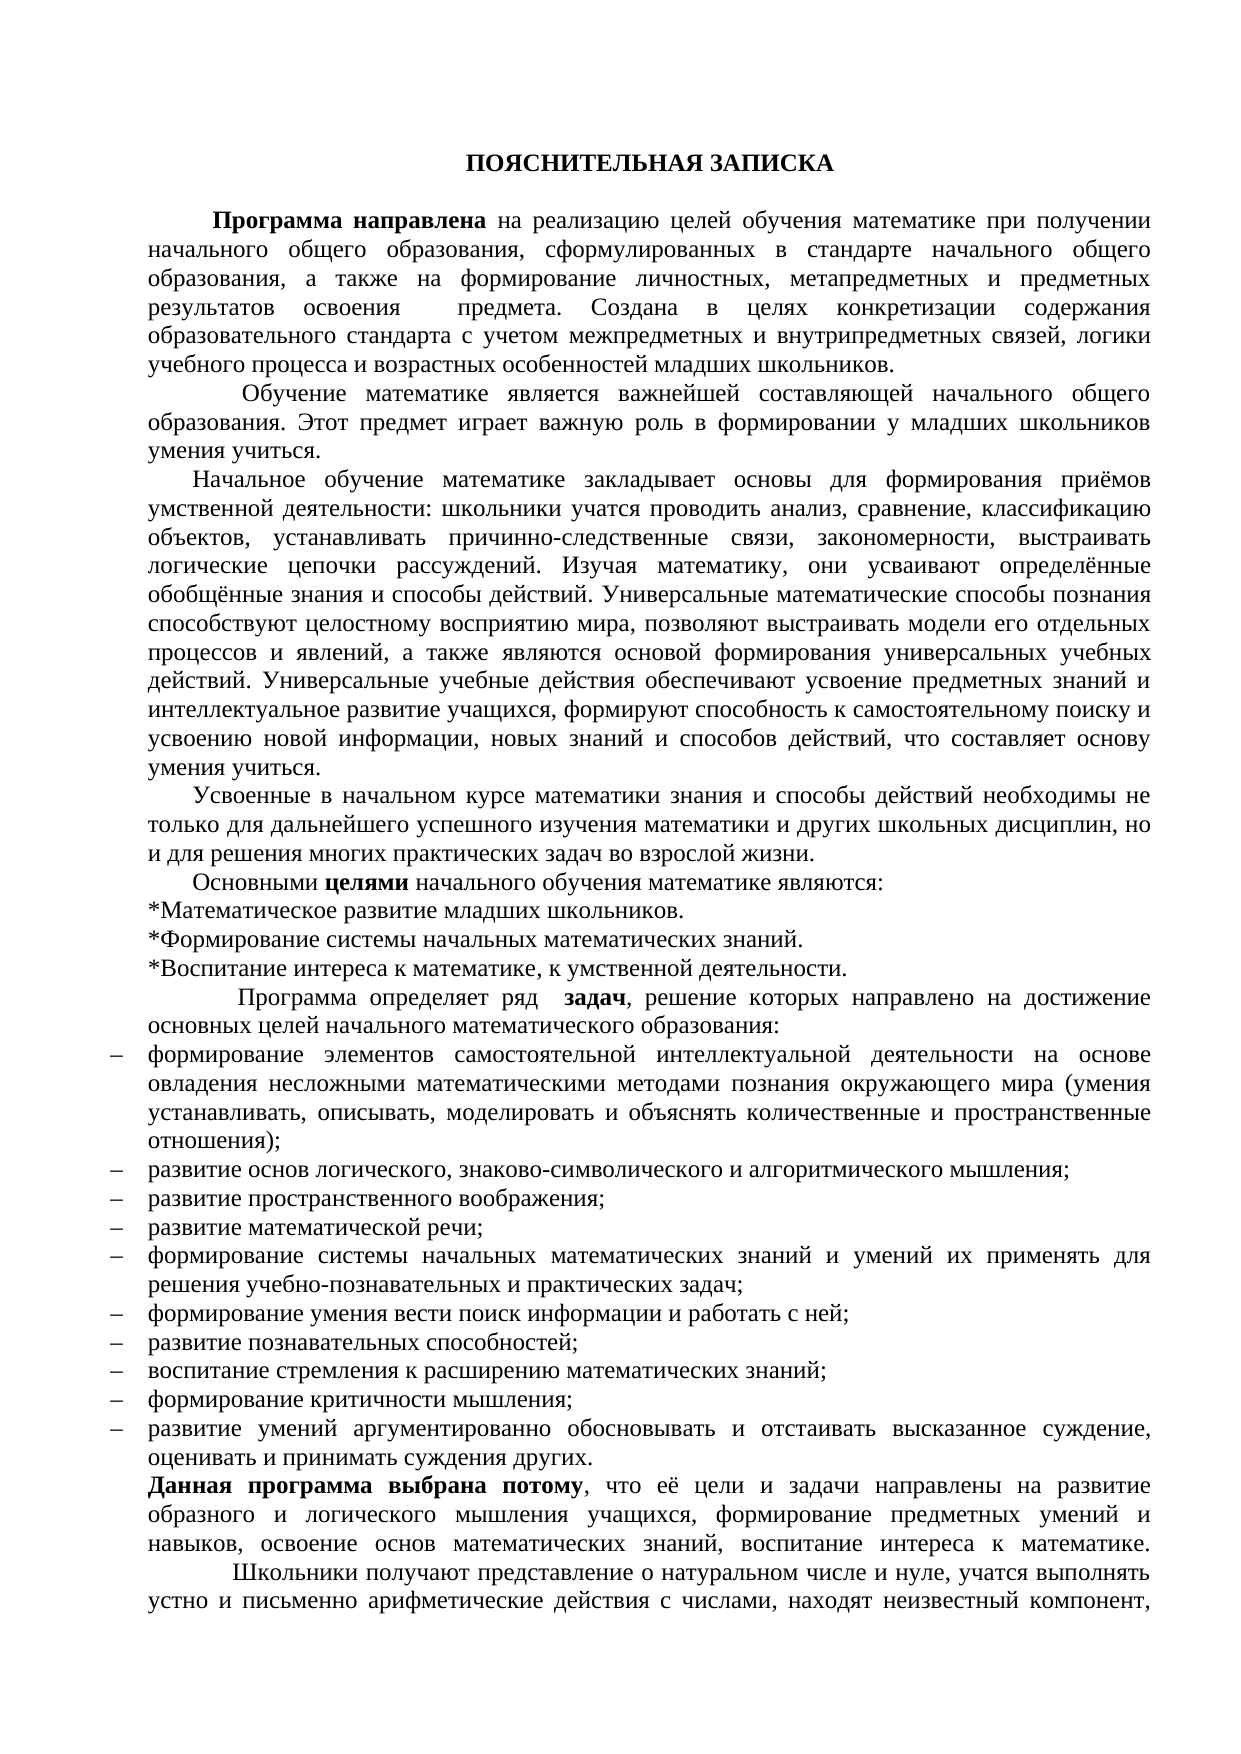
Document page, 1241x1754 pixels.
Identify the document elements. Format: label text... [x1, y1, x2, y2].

text *Воспитание интереса к математике, к умственной деятельности. [148, 953, 1152, 982]
text Основными целями начального обучения математике являются: [148, 867, 1152, 896]
text Обучение математике является важнейшей составляющей начального общего образования. Этот предмет играет важную роль в формировании у младших школьников умения учиться. [148, 378, 1152, 464]
list развитие познавательных способностей; [110, 1327, 1152, 1356]
text *Формирование системы начальных математических знаний. [148, 924, 1152, 953]
list формирование системы начальных математических знаний и умений их применять для решения учебно-познавательных и практических задач; [110, 1241, 1152, 1298]
list воспитание стремления к расширению математических знаний; [110, 1356, 1152, 1384]
list формирование критичности мышления; [110, 1384, 1152, 1413]
text Усвоенные в начальном курсе математики знания и способы действий необходимы не только для дальнейшего успешного изучения математики и других школьных дисциплин, но и для решения многих практических задач во взрослой жизни. [148, 781, 1152, 867]
list формирование умения вести поиск информации и работать с ней; [110, 1298, 1152, 1327]
list развитие основ логического, знаково-символического и алгоритмического мышления; [110, 1154, 1152, 1183]
list формирование элементов самостоятельной интеллектуальной деятельности на основе овладения несложными математическими методами познания окружающего мира (умения устанавливать, описывать, моделировать и объяснять количественные и пространственные отношения); [110, 1039, 1152, 1154]
text Программа определяет ряд задач, решение которых направлено на достижение основных целей начального математического образования: [148, 982, 1152, 1039]
text *Математическое развитие младших школьников. [148, 896, 1152, 924]
text ПОЯСНИТЕЛЬНАЯ ЗАПИСКА [148, 148, 1152, 177]
list развитие пространственного воображения; [110, 1183, 1152, 1212]
text Программа направлена на реализацию целей обучения математике при получении начального общего образования, сформулированных в стандарте начального общего образования, а также на формирование личностных, метапредметных и предметных результатов освоения предмета. Создана в целях конкретизации содержания образовательного стандарта с учетом межпредметных и внутрипредметных связей, логики учебного процесса и возрастных особенностей младших школьников. [148, 206, 1152, 378]
list развитие умений аргументированно обосновывать и отстаивать высказанное суждение, оценивать и принимать суждения других. [110, 1413, 1152, 1471]
text Начальное обучение математике закладывает основы для формирования приёмов умственной деятельности: школьники учатся проводить анализ, сравнение, классификацию объектов, устанавливать причинно-следственные связи, закономерности, выстраивать логические цепочки рассуждений. Изучая математику, они усваивают определённые обобщённые знания и способы действий. Универсальные математические способы познания способствуют целостному восприятию мира, позволяют выстраивать модели его отдельных процессов и явлений, а также являются основой формирования универсальных учебных действий. Универсальные учебные действия обеспечивают усвоение предметных знаний и интеллектуальное развитие учащихся, формируют способность к самостоятельному поиску и усвоению новой информации, новых знаний и способов действий, что составляет основу умения учиться. [148, 464, 1152, 781]
list развитие математической речи; [110, 1212, 1152, 1241]
